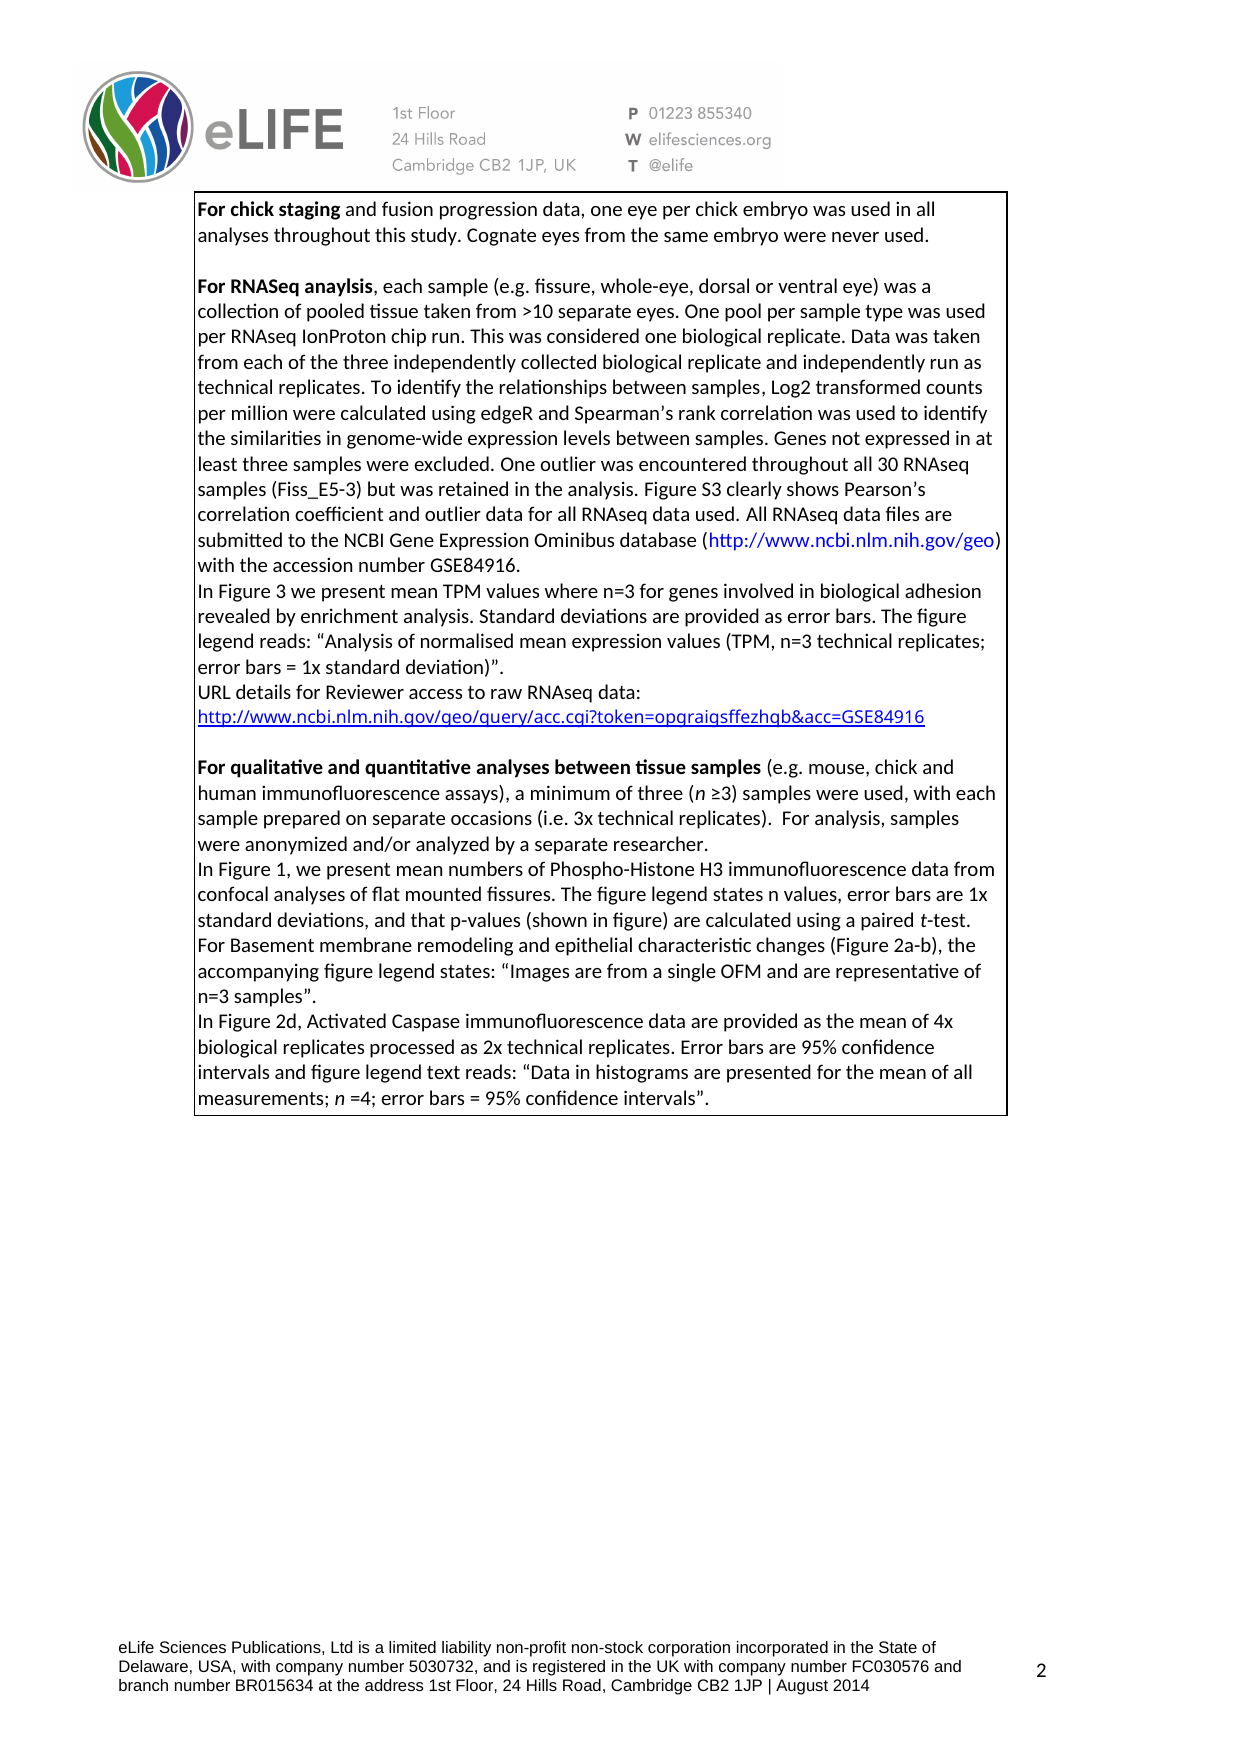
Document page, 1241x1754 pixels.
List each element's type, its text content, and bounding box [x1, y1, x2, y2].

text For chick staging and fusion progression data, one eye per chick embryo was used in all analyses throughout this study. Cognate eyes from the same embryo were never used. [195, 194, 1006, 247]
text http://www.ncbi.nlm.nih.gov/geo/query/acc.cgi?token=opgraigsffezhqb&acc=GSE84916 [197, 705, 1004, 729]
text For RNASeq anaylsis, each sample (e.g. fissure, whole-eye, dorsal or ventral eye) was a collection of pooled tissue taken from >10 separate eyes. One pool per sample type was used per RNAseq IonProton chip run. This was considered one biological replicate. Data was taken from each of the three independently collected biological replicate and independently run as technical replicates. To identify the relationships between samples, Log2 transformed counts per million were calculated using edgeR and Spearman’s rank correlation was used to identify the similarities in genome-wide expression levels between samples. Genes not expressed in at least three samples were excluded. One outlier was encountered throughout all 30 RNAseq samples (Fiss_E5-3) but was retained in the analysis. Figure S3 clearly shows Pearson’s correlation coefficient and outlier data for all RNAseq data used. All RNAseq data files are submitted to the NCBI Gene Expression Ominibus database (http://www.ncbi.nlm.nih.gov/geo) with the accession number GSE84916. [197, 273, 1004, 578]
text URL details for Reviewer access to raw RNAseq data: [197, 679, 1004, 705]
text In Figure 2d, Activated Caspase immunofluorescence data are provided as the mean of 4x biological replicates processed as 2x technical replicates. Error bars are 95% confidence intervals and figure legend text reads: “Data in histograms are presented for the mean of all measurements; n =4; error bars = 95% confidence intervals”. [195, 1009, 1006, 1112]
picture [73, 59, 784, 191]
text In Figure 3 we present mean TPM values where n=3 for genes involved in biological adhesion revealed by enrichment analysis. Standard deviations are provided as error bars. The figure legend reads: “Analysis of normalised mean expression values (TPM, n=3 technical replicates; error bars = 1x standard deviation)”. [197, 578, 1004, 679]
text In Figure 1, we present mean numbers of Phospho-Histone H3 immunofluorescence data from confocal analyses of flat mounted fissures. The figure legend states n values, error bars are 1x standard deviations, and that p-values (shown in figure) are calculated using a paired t-test. [197, 856, 1004, 932]
text For qualitative and quantitative analyses between tissue samples (e.g. mouse, chick and human immunofluorescence assays), a minimum of three (n ≥3) samples were used, with each sample prepared on separate occasions (i.e. 3x technical replicates). For analysis, samples were anonymized and/or analyzed by a separate researcher. [197, 754, 1004, 856]
text For Basement membrane remodeling and epithelial characteristic changes (Figure 2a-b), the accompanying figure legend states: “Images are from a single OFM and are representative of n=3 samples”. [197, 932, 1004, 1009]
